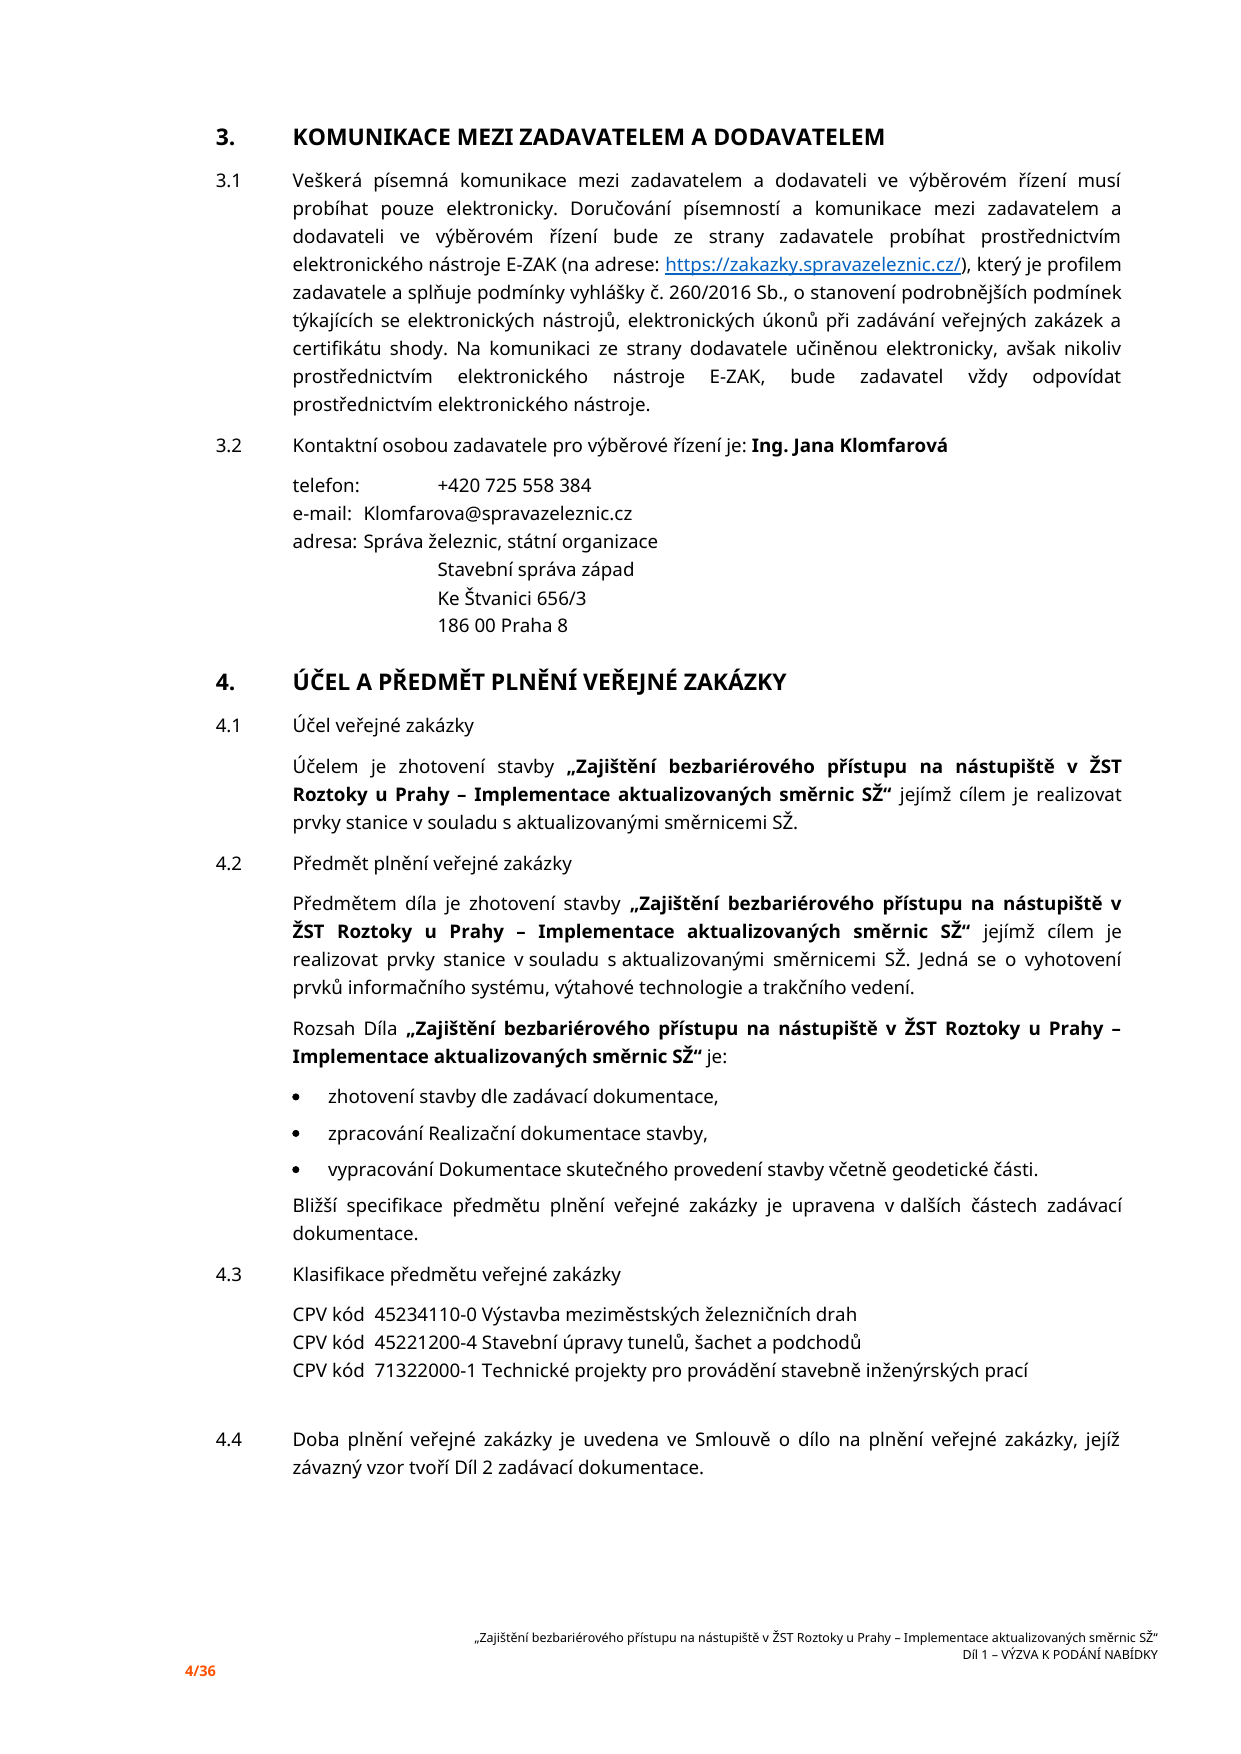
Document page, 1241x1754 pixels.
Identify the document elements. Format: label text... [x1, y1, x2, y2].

text Účelem je zhotovení stavby „Zajištění bezbariérového přístupu na nástupiště v ŽST Roztoky u Prahy – Implementace aktualizovaných směrnic SŽ“ jejímž cílem je realizovat prvky stanice v souladu s aktualizovanými směrnicemi SŽ. [292, 753, 1122, 835]
text CPV kód 71322000-1 Technické projekty pro provádění stavebně inženýrských prací [292, 1358, 1122, 1383]
list Předmětem díla je zhotovení stavby „Zajištění bezbariérového přístupu na nástupiště v ŽST Roztoky u Prahy – Implementace aktualizovaných směrnic SŽ“ jejímž cílem je realizovat prvky stanice v souladu s aktualizovanými směrnicemi SŽ. Jedná se o vyhotovení prvků informačního systému, výtahové technologie a trakčního vedení. [292, 890, 1122, 1000]
text Doba plnění veřejné zakázky je uvedena ve Smlouvě o dílo na plnění veřejné zakázky, jejíž závazný vzor tvoří Díl 2 zadávací dokumentace. [216, 1426, 1122, 1480]
text zpracování Realizační dokumentace stavby, [292, 1120, 1122, 1145]
text Klasifikace předmětu veřejné zakázky [216, 1261, 1122, 1287]
text adresa: Správa železnic, státní organizace [292, 529, 1122, 554]
text KOMUNIKACE MEZI ZADAVATELEM a DODAVATELEM [216, 121, 1122, 152]
text Veškerá písemná komunikace mezi zadavatelem a dodavateli ve výběrovém řízení musí probíhat pouze elektronicky. Doručování písemností a komunikace mezi zadavatelem a dodavateli ve výběrovém řízení bude ze strany zadavatele probíhat prostřednictvím elektronického nástroje E-ZAK (na adrese: https://zakazky.spravazeleznic.cz/), který je profilem zadavatele a splňuje podmínky vyhlášky č. 260/2016 Sb., o stanovení podrobnějších podmínek týkajících se elektronických nástrojů, elektronických úkonů při zadávání veřejných zakázek a certifikátu shody. Na komunikaci ze strany dodavatele učiněnou elektronicky, avšak nikoliv prostřednictvím elektronického nástroje E-ZAK, bude zadavatel vždy odpovídat prostřednictvím elektronického nástroje. [216, 167, 1122, 417]
text e-mail: Klomfarova@spravazeleznic.cz [292, 501, 1122, 526]
text CPV kód 45221200-4 Stavební úpravy tunelů, šachet a podchodů [292, 1329, 1122, 1355]
text 186 00 Praha 8 [292, 613, 1122, 638]
text ÚČEL A PŘEDMĚT PLNĚNÍ VEŘEJNÉ ZAKÁZKY [216, 666, 1122, 697]
text Stavební správa západ [292, 557, 1122, 582]
text vypracování Dokumentace skutečného provedení stavby včetně geodetické části. [292, 1156, 1122, 1182]
text Bližší specifikace předmětu plnění veřejné zakázky je upravena v dalších částech zadávací dokumentace. [292, 1192, 1122, 1246]
text Předmět plnění veřejné zakázky [216, 850, 1122, 875]
text zhotovení stavby dle zadávací dokumentace, [292, 1083, 1122, 1109]
list Rozsah Díla „Zajištění bezbariérového přístupu na nástupiště v ŽST Roztoky u Prahy – Implementace aktualizovaných směrnic SŽ“ je: [292, 1015, 1122, 1068]
text Kontaktní osobou zadavatele pro výběrové řízení je: Ing. Jana Klomfarová [216, 432, 1122, 458]
text Účel veřejné zakázky [216, 713, 1122, 738]
text Ke Štvanici 656/3 [292, 585, 1122, 610]
text CPV kód 45234110-0 Výstavba meziměstských železničních drah [292, 1302, 1122, 1327]
text telefon: +420 725 558 384 [292, 473, 1122, 498]
